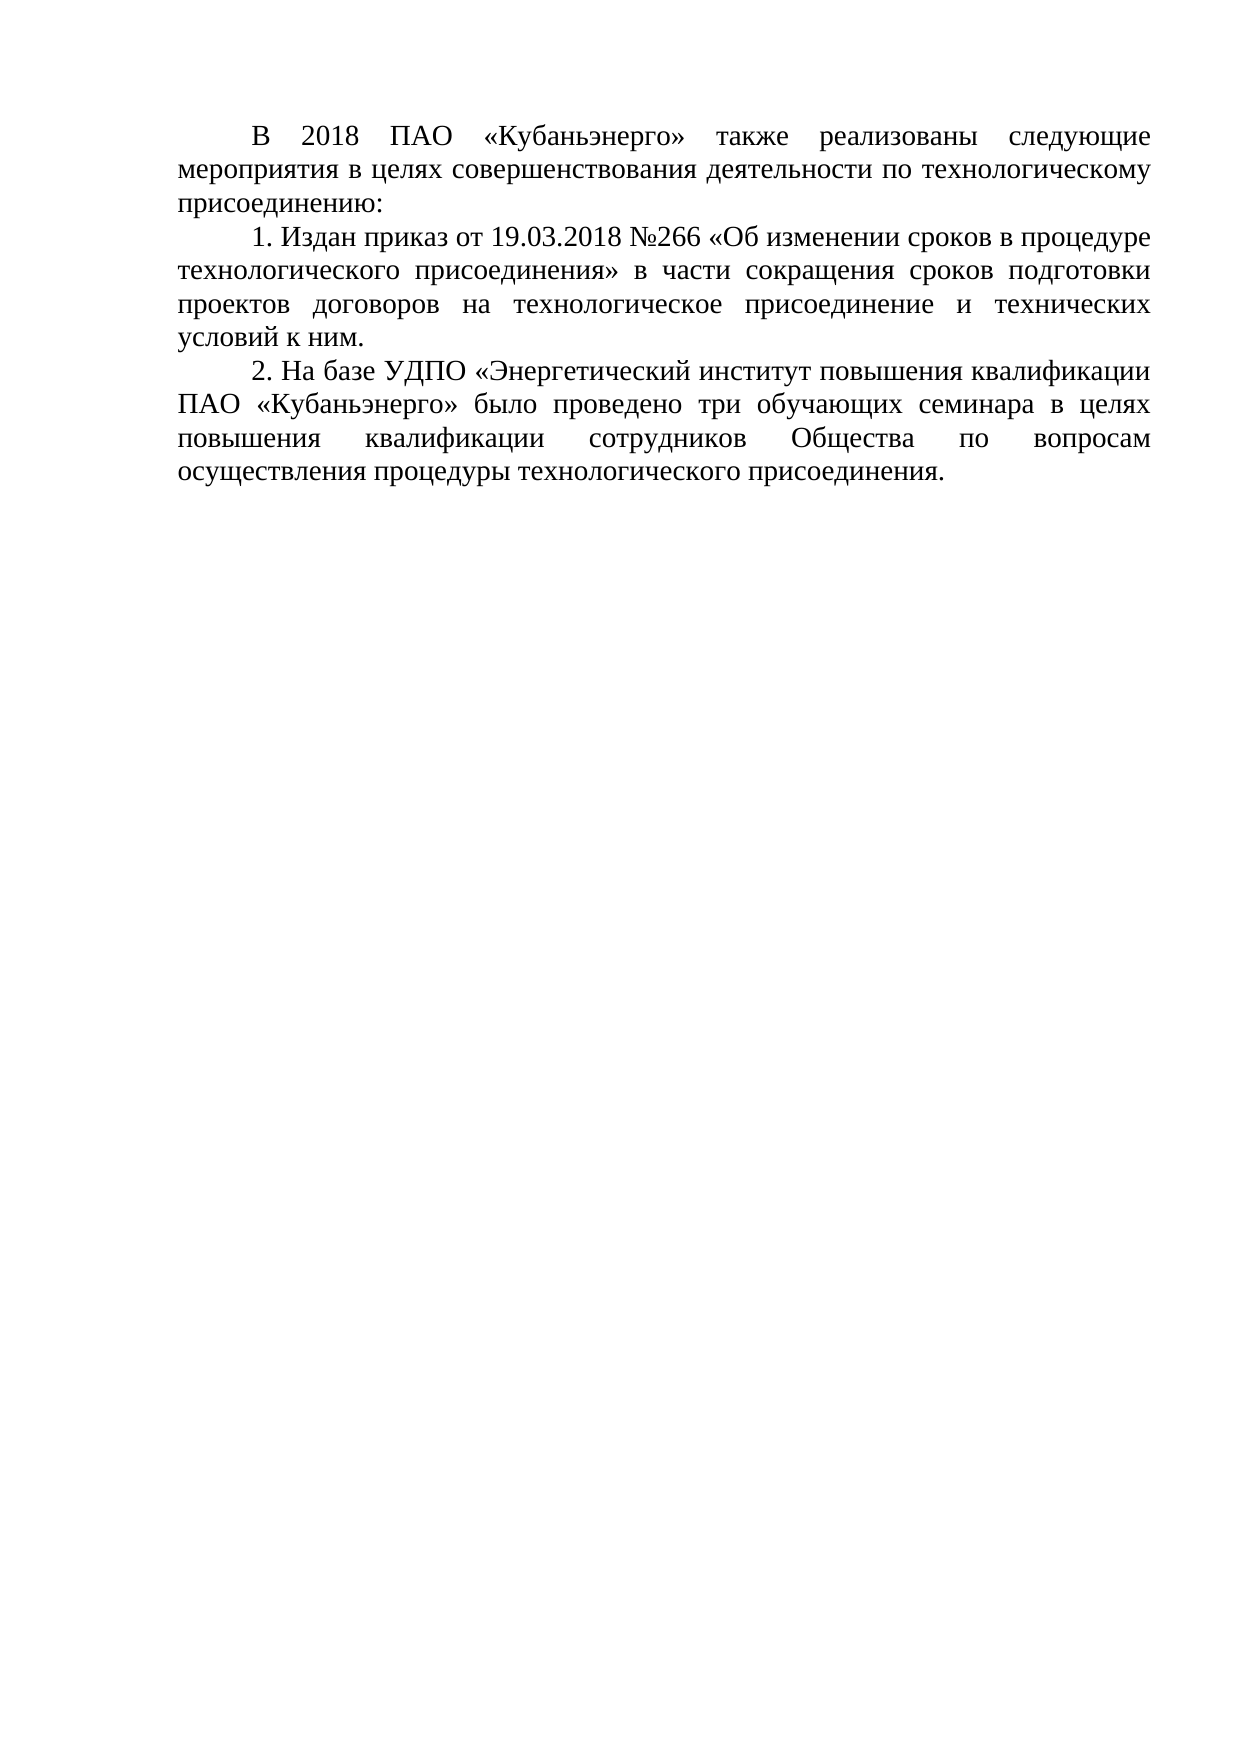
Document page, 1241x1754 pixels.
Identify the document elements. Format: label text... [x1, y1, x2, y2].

text 1. Издан приказ от 19.03.2018 №266 «Об изменении сроков в процедуре технологического присоединения» в части сокращения сроков подготовки проектов договоров на технологическое присоединение и технических условий к ним. [177, 219, 1152, 353]
text 2. На базе УДПО «Энергетический институт повышения квалификации ПАО «Кубаньэнерго» было проведено три обучающих семинара в целях повышения квалификации сотрудников Общества по вопросам осуществления процедуры технологического присоединения. [177, 353, 1152, 487]
text В 2018 ПАО «Кубаньэнерго» также реализованы следующие мероприятия в целях совершенствования деятельности по технологическому присоединению: [177, 118, 1152, 219]
